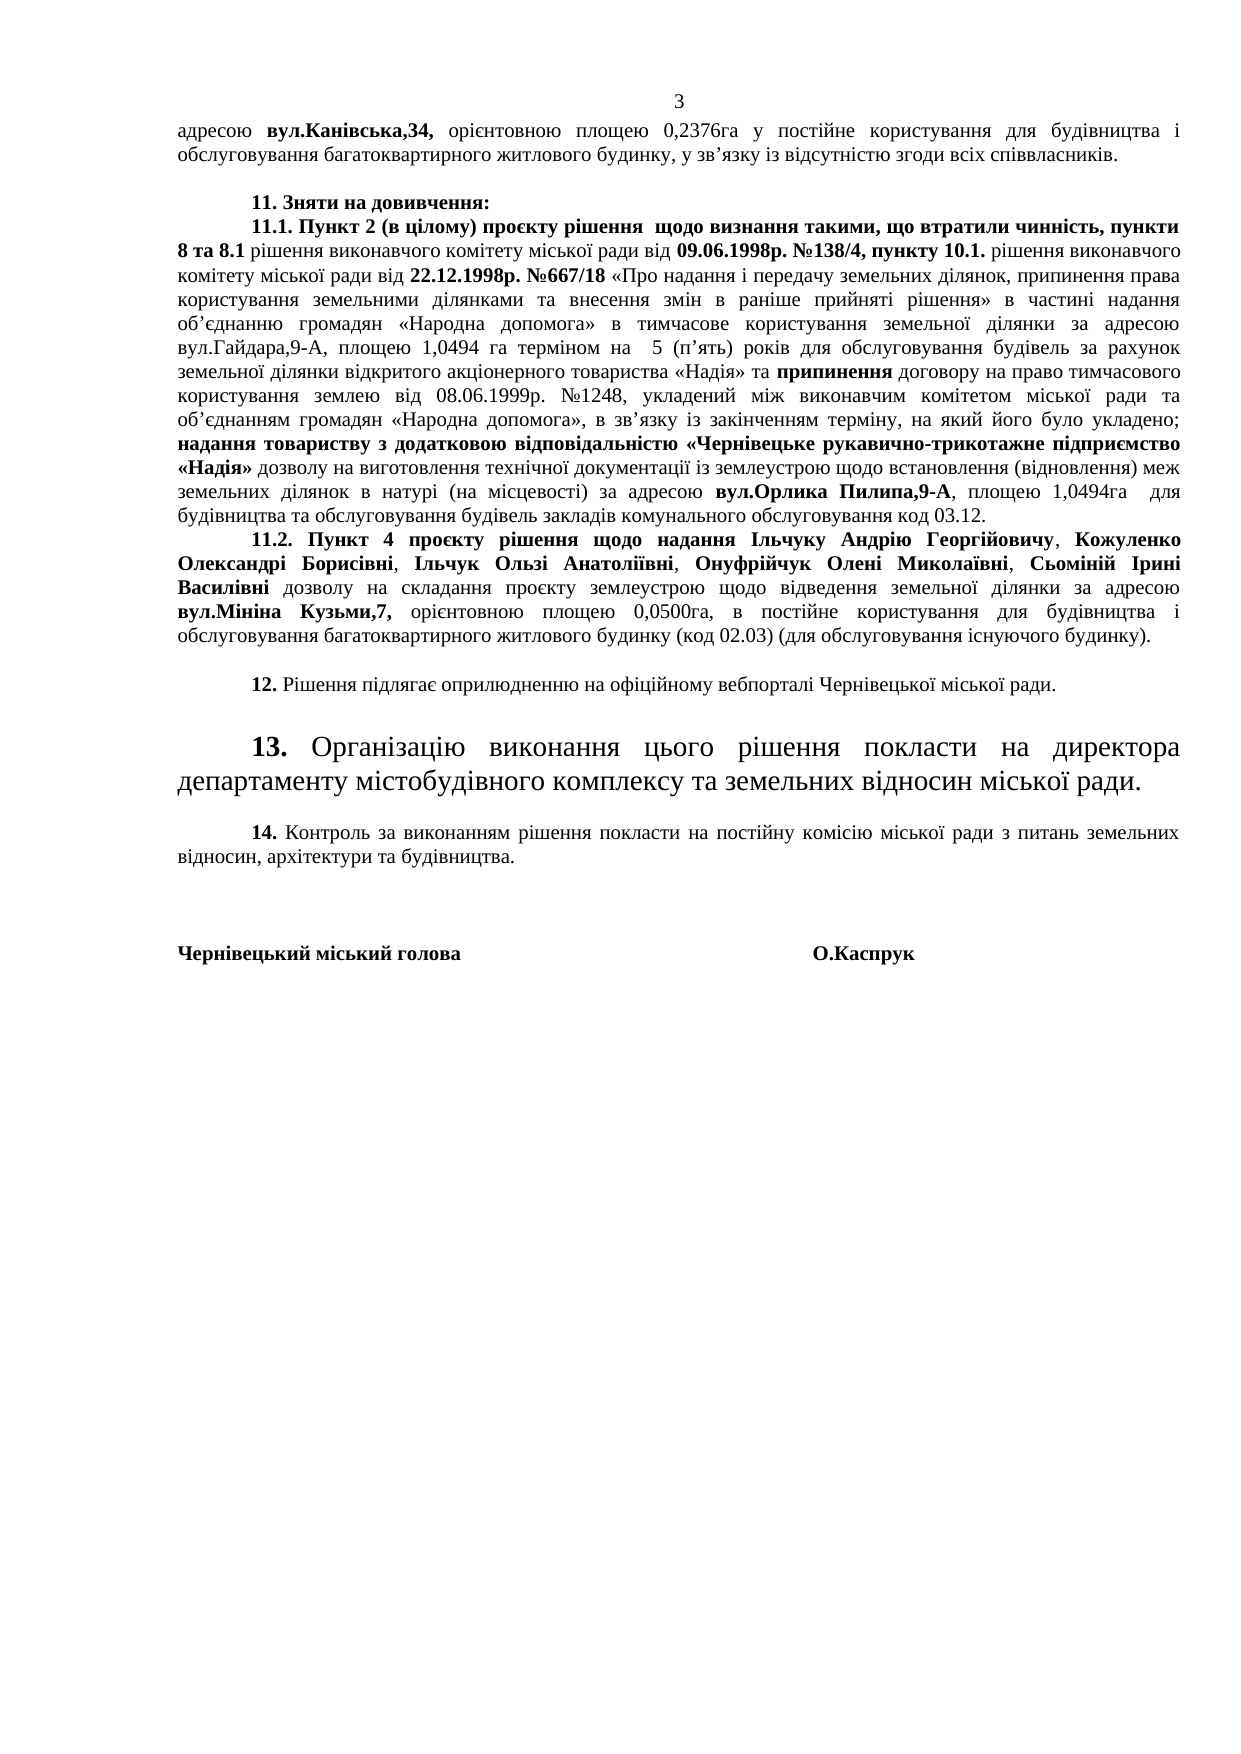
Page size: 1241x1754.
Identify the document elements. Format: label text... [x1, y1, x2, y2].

text 14. Контроль за виконанням рішення покласти на постійну комісію міської ради з питань земельних відносин, архітектури та будівництва. [177, 820, 1181, 868]
text 12. Рішення підлягає оприлюдненню на офіційному вебпорталі Чернівецької міської ради. [177, 672, 1181, 696]
text 11. Зняти на довивчення: [177, 190, 1181, 214]
text 13. Організацію виконання цього рішення покласти на директора департаменту містобудівного комплексу та земельних відносин міської ради. [177, 729, 1181, 796]
text 11.2. Пункт 4 проєкту рішення щодо надання Ільчуку Андрію Георгійовичу, Кожуленко Олександрі Борисівні, Ільчук Ользі Анатоліївні, Онуфрійчук Олені Миколаївні, Сьоміній Ірині Василівні дозволу на складання проєкту землеустрою щодо відведення земельної ділянки за адресою вул.Мініна Кузьми,7, орієнтовною площею 0,0500га, в постійне користування для будівництва і обслуговування багатоквартирного житлового будинку (код 02.03) (для обслуговування існуючого будинку). [177, 527, 1181, 647]
text 11.1. Пункт 2 (в цілому) проєкту рішення щодо визнання такими, що втратили чинність, пункти 8 та 8.1 рішення виконавчого комітету міської ради від 09.06.1998р. №138/4, пункту 10.1. рішення виконавчого комітету міської ради від 22.12.1998р. №667/18 «Про надання і передачу земельних ділянок, припинення права користування земельними ділянками та внесення змін в раніше прийняті рішення» в частині надання об’єднанню громадян «Народна допомога» в тимчасове користування земельної ділянки за адресою вул.Гайдара,9-А, площею 1,0494 га терміном на 5 (п’ять) років для обслуговування будівель за рахунок земельної ділянки відкритого акціонерного товариства «Надія» та припинення договору на право тимчасового користування землею від 08.06.1999р. №1248, укладений між виконавчим комітетом міської ради та об’єднанням громадян «Народна допомога», в зв’язку із закінченням терміну, на який його було укладено; надання товариству з додатковою відповідальністю «Чернівецьке рукавично-трикотажне підприємство «Надія» дозволу на виготовлення технічної документації із землеустрою щодо встановлення (відновлення) меж земельних ділянок в натурі (на місцевості) за адресою вул.Орлика Пилипа,9-А, площею 1,0494га для будівництва та обслуговування будівель закладів комунального обслуговування код 03.12. [177, 214, 1181, 527]
text Чернівецький міський голова О.Каспрук [177, 941, 1181, 965]
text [177, 118, 1181, 166]
